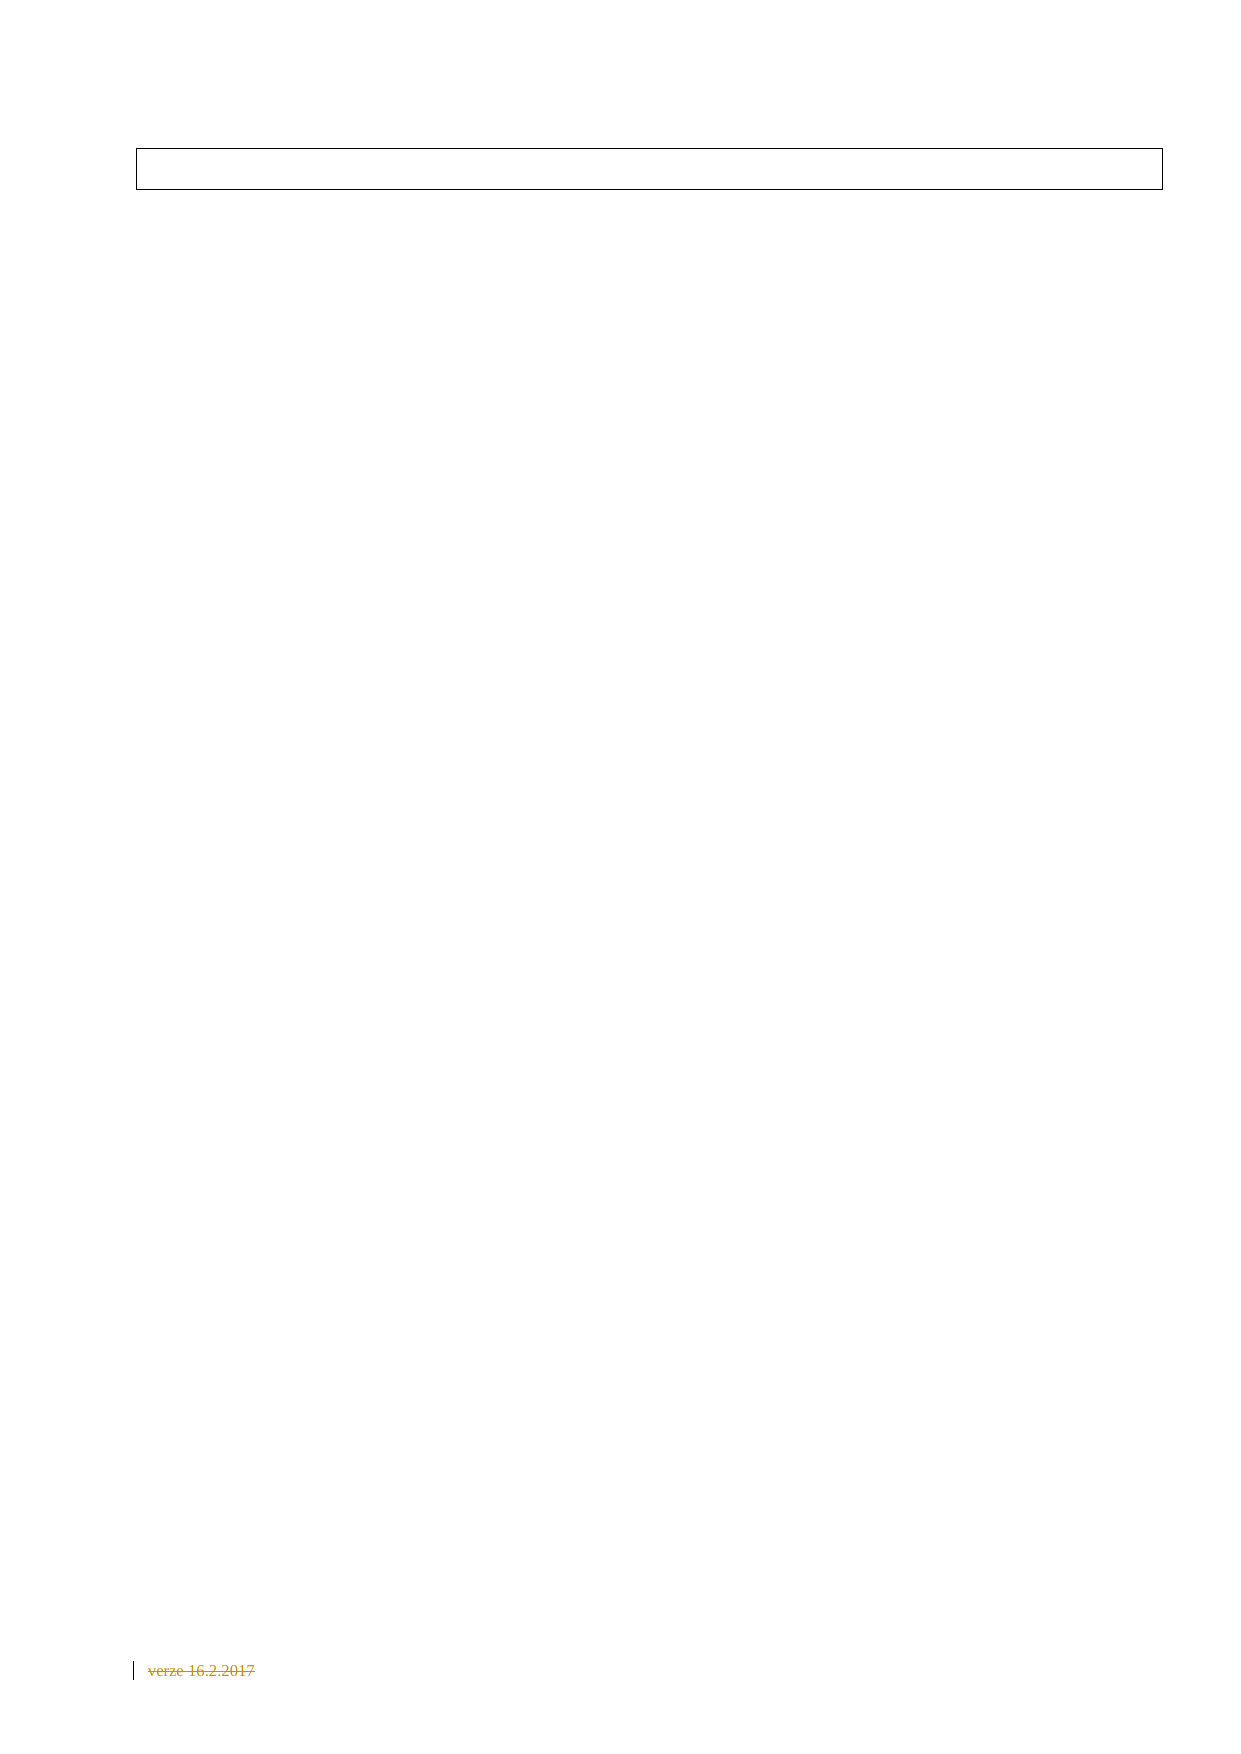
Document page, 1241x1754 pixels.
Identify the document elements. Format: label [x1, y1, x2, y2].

table_cell [137, 149, 1162, 189]
